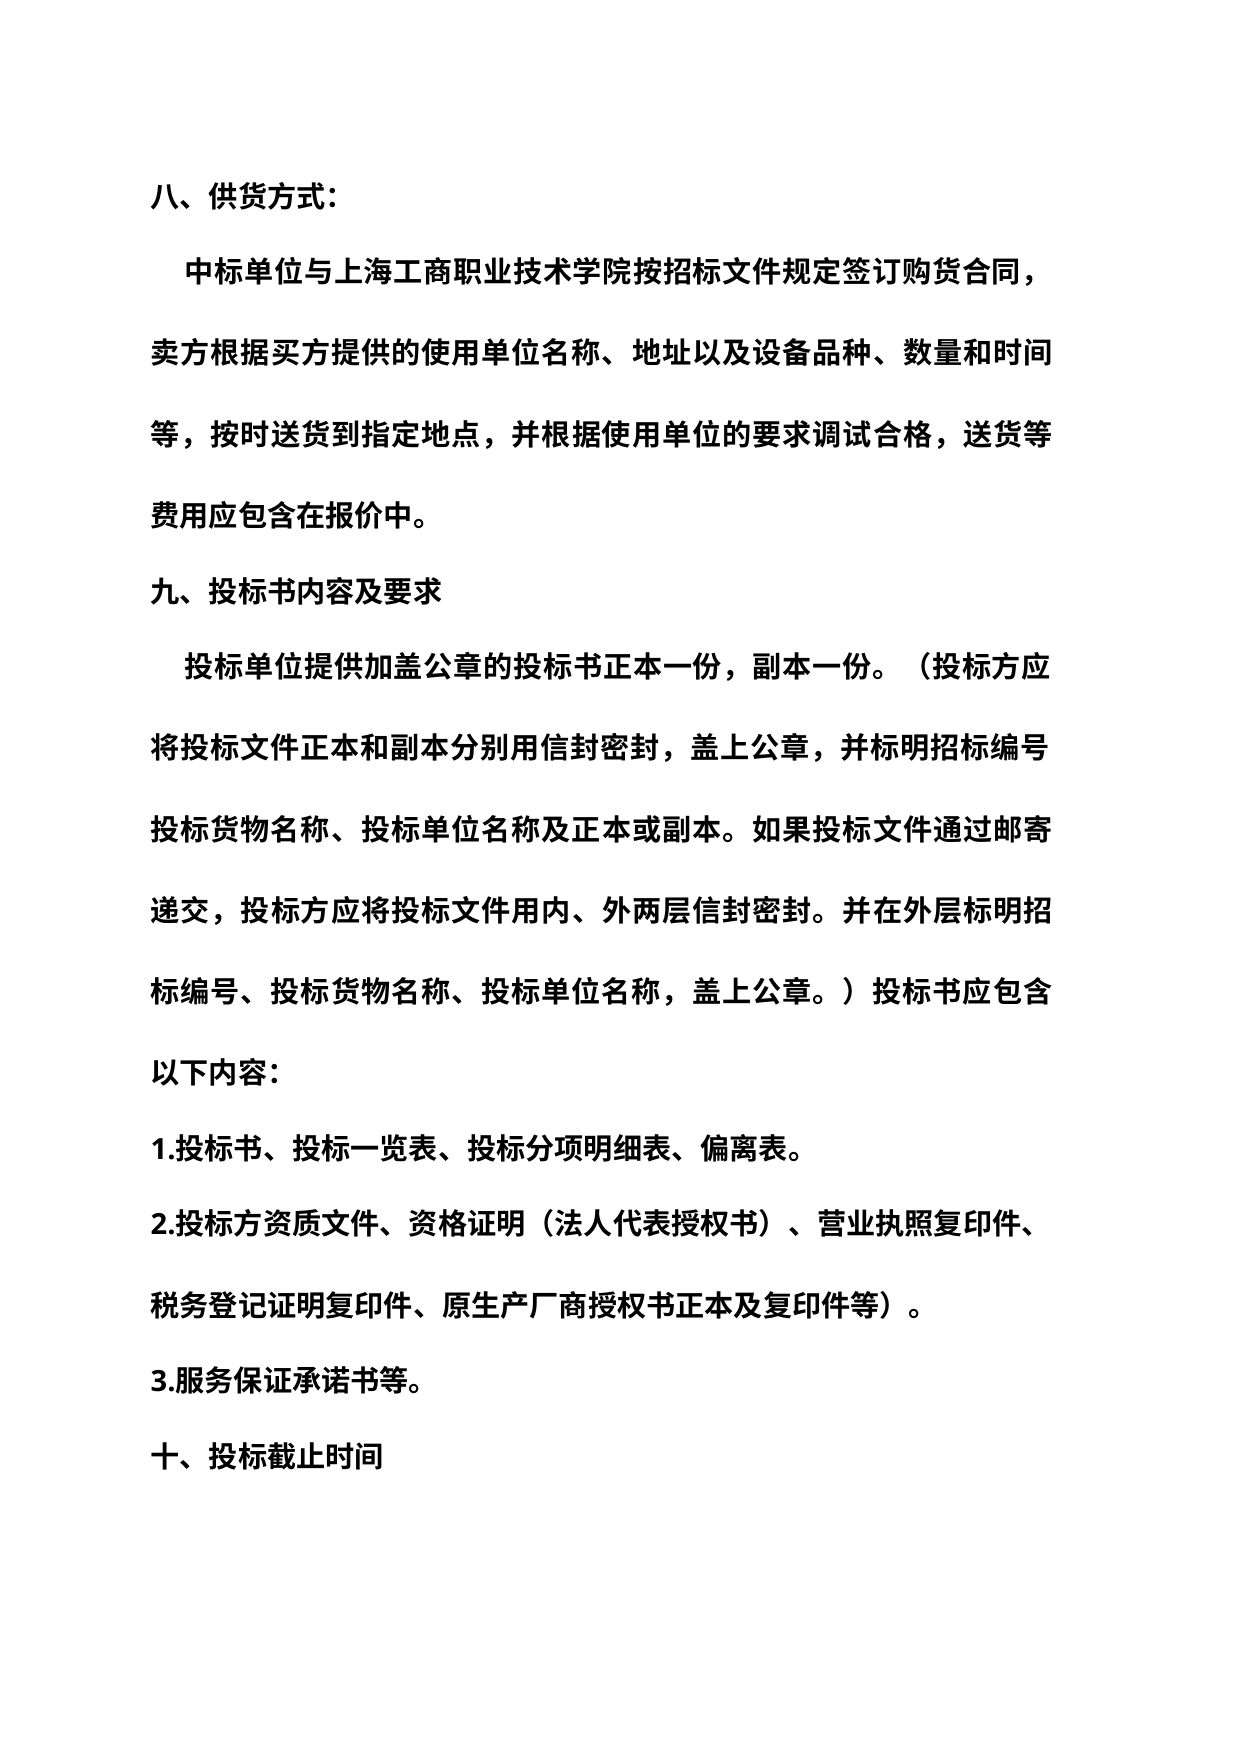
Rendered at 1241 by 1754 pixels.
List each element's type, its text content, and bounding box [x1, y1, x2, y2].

list 八、供货方式： [150, 162, 1053, 227]
list 十、投标截止时间 [150, 1422, 1053, 1487]
list 2.投标方资质文件、资格证明（法人代表授权书）、营业执照复印件、税务登记证明复印件、原生产厂商授权书正本及复印件等）。 [150, 1189, 1053, 1336]
list 1.投标书、投标一览表、投标分项明细表、偏离表。 [150, 1114, 1053, 1179]
list 3.服务保证承诺书等。 [150, 1346, 1053, 1411]
list 投标单位提供加盖公章的投标书正本一份，副本一份。（投标方应将投标文件正本和副本分别用信封密封，盖上公章，并标明招标编号、投标货物名称、投标单位名称及正本或副本。如果投标文件通过邮寄递交，投标方应将投标文件用内、外两层信封密封。并在外层标明招标编号、投标货物名称、投标单位名称，盖上公章。）投标书应包含以下内容： [150, 632, 1053, 1103]
list 九、投标书内容及要求 [150, 557, 1053, 622]
list 中标单位与上海工商职业技术学院按招标文件规定签订购货合同，卖方根据买方提供的使用单位名称、地址以及设备品种、数量和时间等，按时送货到指定地点，并根据使用单位的要求调试合格，送货等费用应包含在报价中。 [150, 237, 1053, 546]
